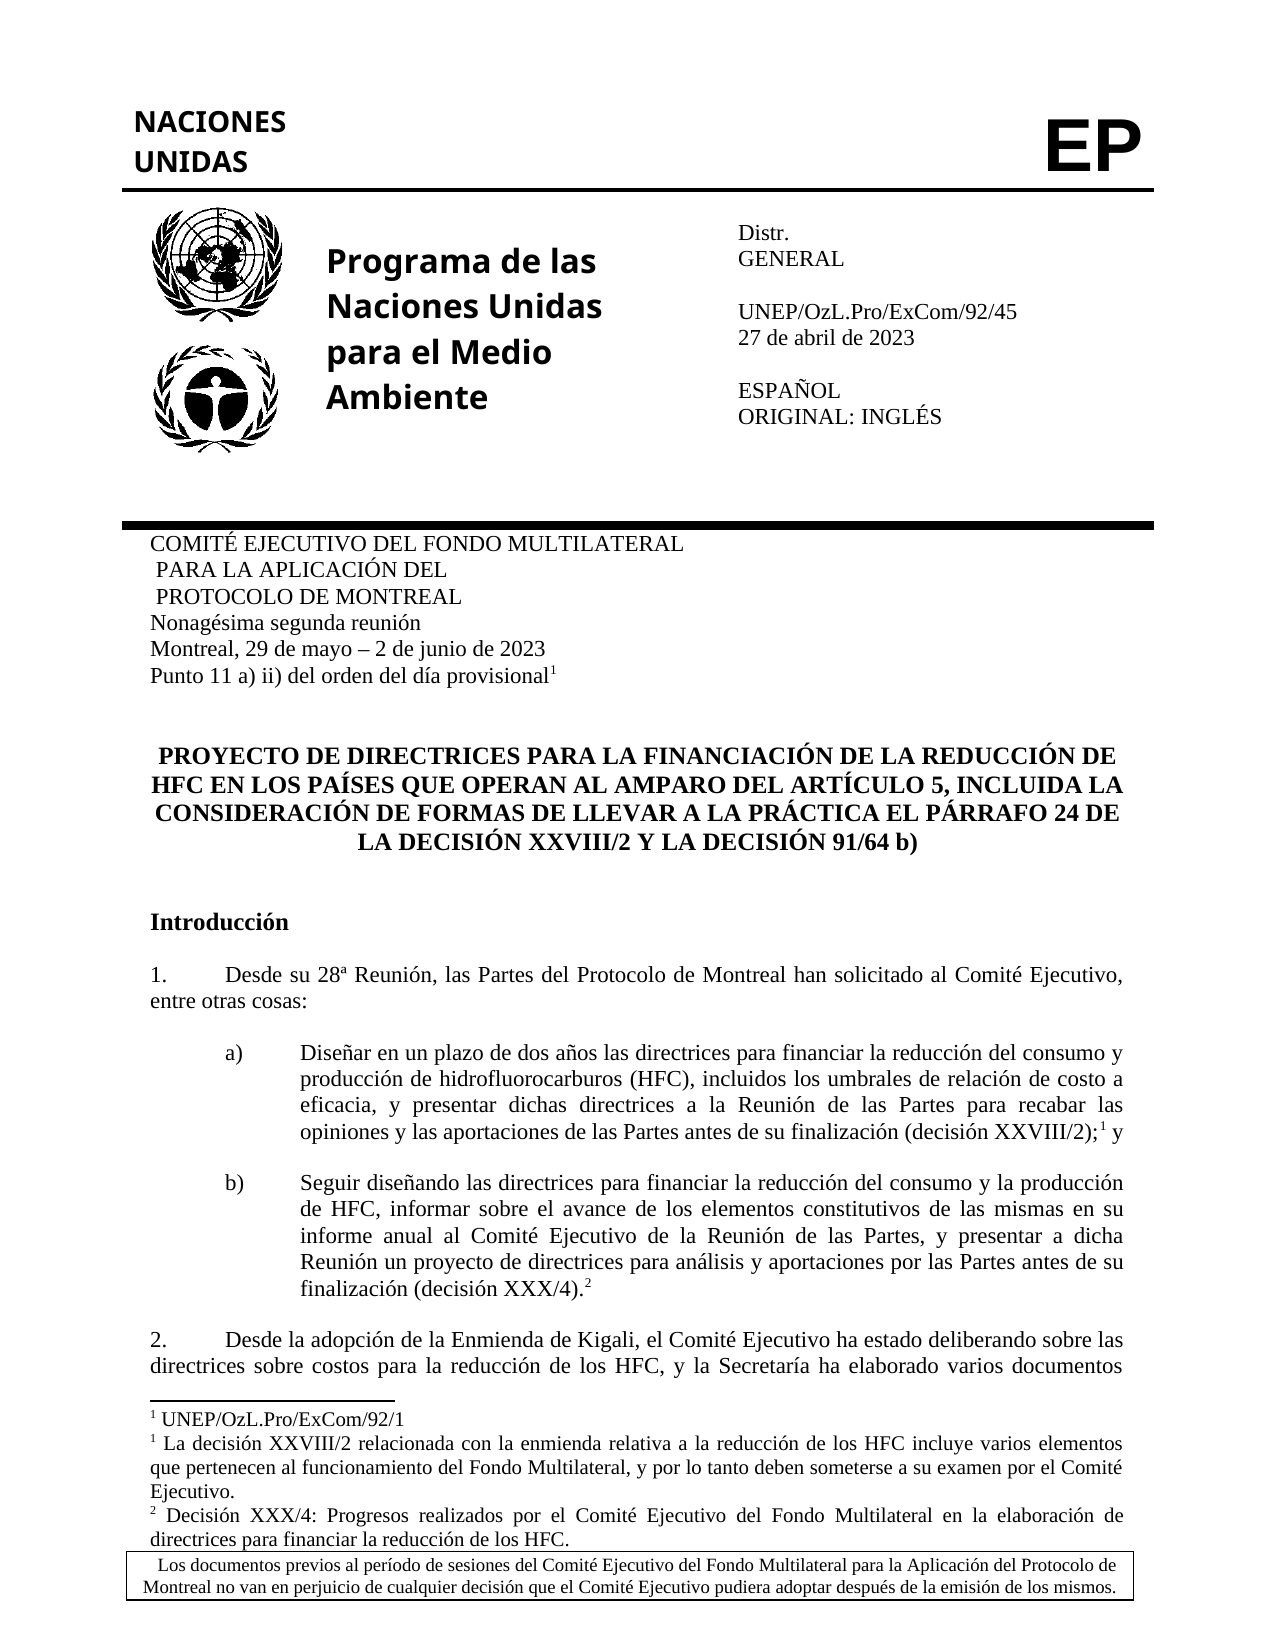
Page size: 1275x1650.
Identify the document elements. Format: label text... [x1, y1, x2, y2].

text COMITÉ EJECUTIVO DEL FONDO MULTILATERAL PARA LA APLICACIÓN DEL PROTOCOLO DE MONTREAL Nonagésima segunda reunión [150, 530, 1125, 636]
table_header NACIONES UNIDAS [122, 101, 727, 188]
text Punto 11 a) ii) del orden del día provisional [150, 662, 1125, 688]
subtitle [150, 1326, 1125, 1379]
table_cell [122, 192, 314, 521]
list Seguir diseñando las directrices para financiar la reducción del consumo y la producción de HFC, informar sobre el avance de los elementos constitutivos de las mismas en su informe anual al Comité Ejecutivo de la Reunión de las Partes, y presentar a dicha Reunión un proyecto de directrices para análisis y aportaciones por las Partes antes de su finalización (decisión XXX/4). [225, 1169, 1125, 1301]
picture [149, 341, 281, 457]
table_header EP [727, 101, 1154, 188]
subtitle Desde su 28ª Reunión, las Partes del Protocolo de Montreal han solicitado al Comité Ejecutivo, entre otras cosas: [150, 961, 1125, 1014]
title Introducción [150, 907, 1125, 936]
table_cell Distr. GENERAL UNEP/OzL.Pro/ExCom/92/45 27 de abril de 2023 ESPAÑOL ORIGINAL: INGLÉS [727, 192, 1154, 521]
table_cell Programa de las Naciones Unidas para el Medio Ambiente [315, 192, 727, 521]
text Montreal, 29 de mayo – 2 de junio de 2023 [150, 636, 1125, 662]
title PROYECTO DE DIRECTRICES PARA LA FINANCIACIÓN DE LA REDUCCIÓN DE HFC EN LOS PAÍSES QUE OPERAN AL AMPARO DEL ARTÍCULO 5, INCLUIDA LA CONSIDERACIÓN DE FORMAS DE LLEVAR A LA PRÁCTICA EL PÁRRAFO 24 DE LA DECISIÓN XXVIII/2 Y LA DECISIÓN 91/64 b) [150, 741, 1125, 856]
list Diseñar en un plazo de dos años las directrices para financiar la reducción del consumo y producción de hidrofluorocarburos (HFC), incluidos los umbrales de relación de costo a eficacia, y presentar dichas directrices a la Reunión de las Partes para recabar las opiniones y las aportaciones de las Partes antes de su finalización (decisión XXVIII/2); y [225, 1039, 1125, 1144]
